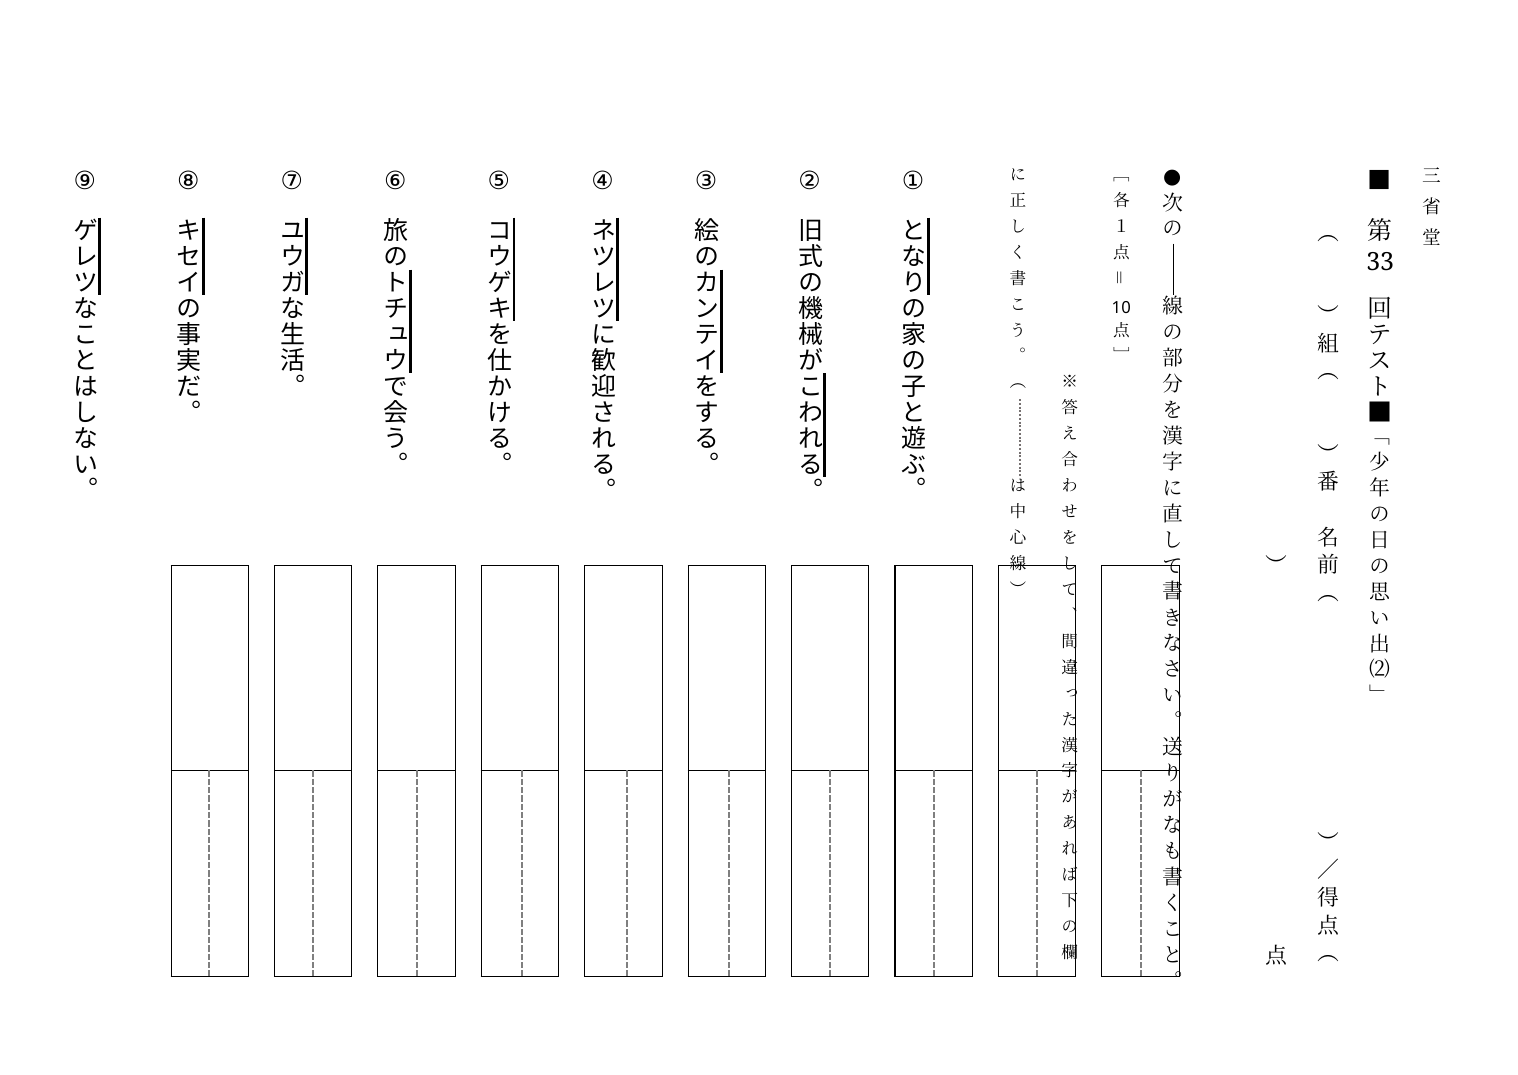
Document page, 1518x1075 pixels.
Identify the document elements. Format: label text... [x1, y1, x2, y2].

text ③絵のカンテイをする。 [681, 166, 733, 969]
text ⑨ゲレツなことはしない。 [60, 166, 112, 969]
text ※答え合わせをして、間違った漢字があれば下の欄に正しく書こう。（ は中心線） [992, 166, 1095, 969]
text ●次の 線の部分を漢字に直して書きなさい。送りがなも書くこと。［各１点＝10点］ [1095, 166, 1199, 969]
text ⑤コウゲキを仕かける。 [474, 166, 526, 969]
text ④ネツレツに歓迎される。 [578, 166, 629, 969]
text （ ）組（ ）番 名前（ ）／得点（ ）点 [1251, 166, 1354, 969]
text ⑦ユウガな生活。 [267, 166, 319, 969]
subtitle 三省堂版１年 秀学社 [1406, 166, 1458, 969]
text ⑧キセイの事実だ。 [163, 166, 215, 969]
text ②旧式の機械がこわれる。 [785, 166, 836, 969]
text ⑥旅のトチュウで会う。 [371, 166, 422, 969]
text ■第33回テスト■「少年の日の思い出⑵」 [1354, 166, 1406, 969]
text ①となりの家の子と遊ぶ。 [888, 166, 940, 969]
